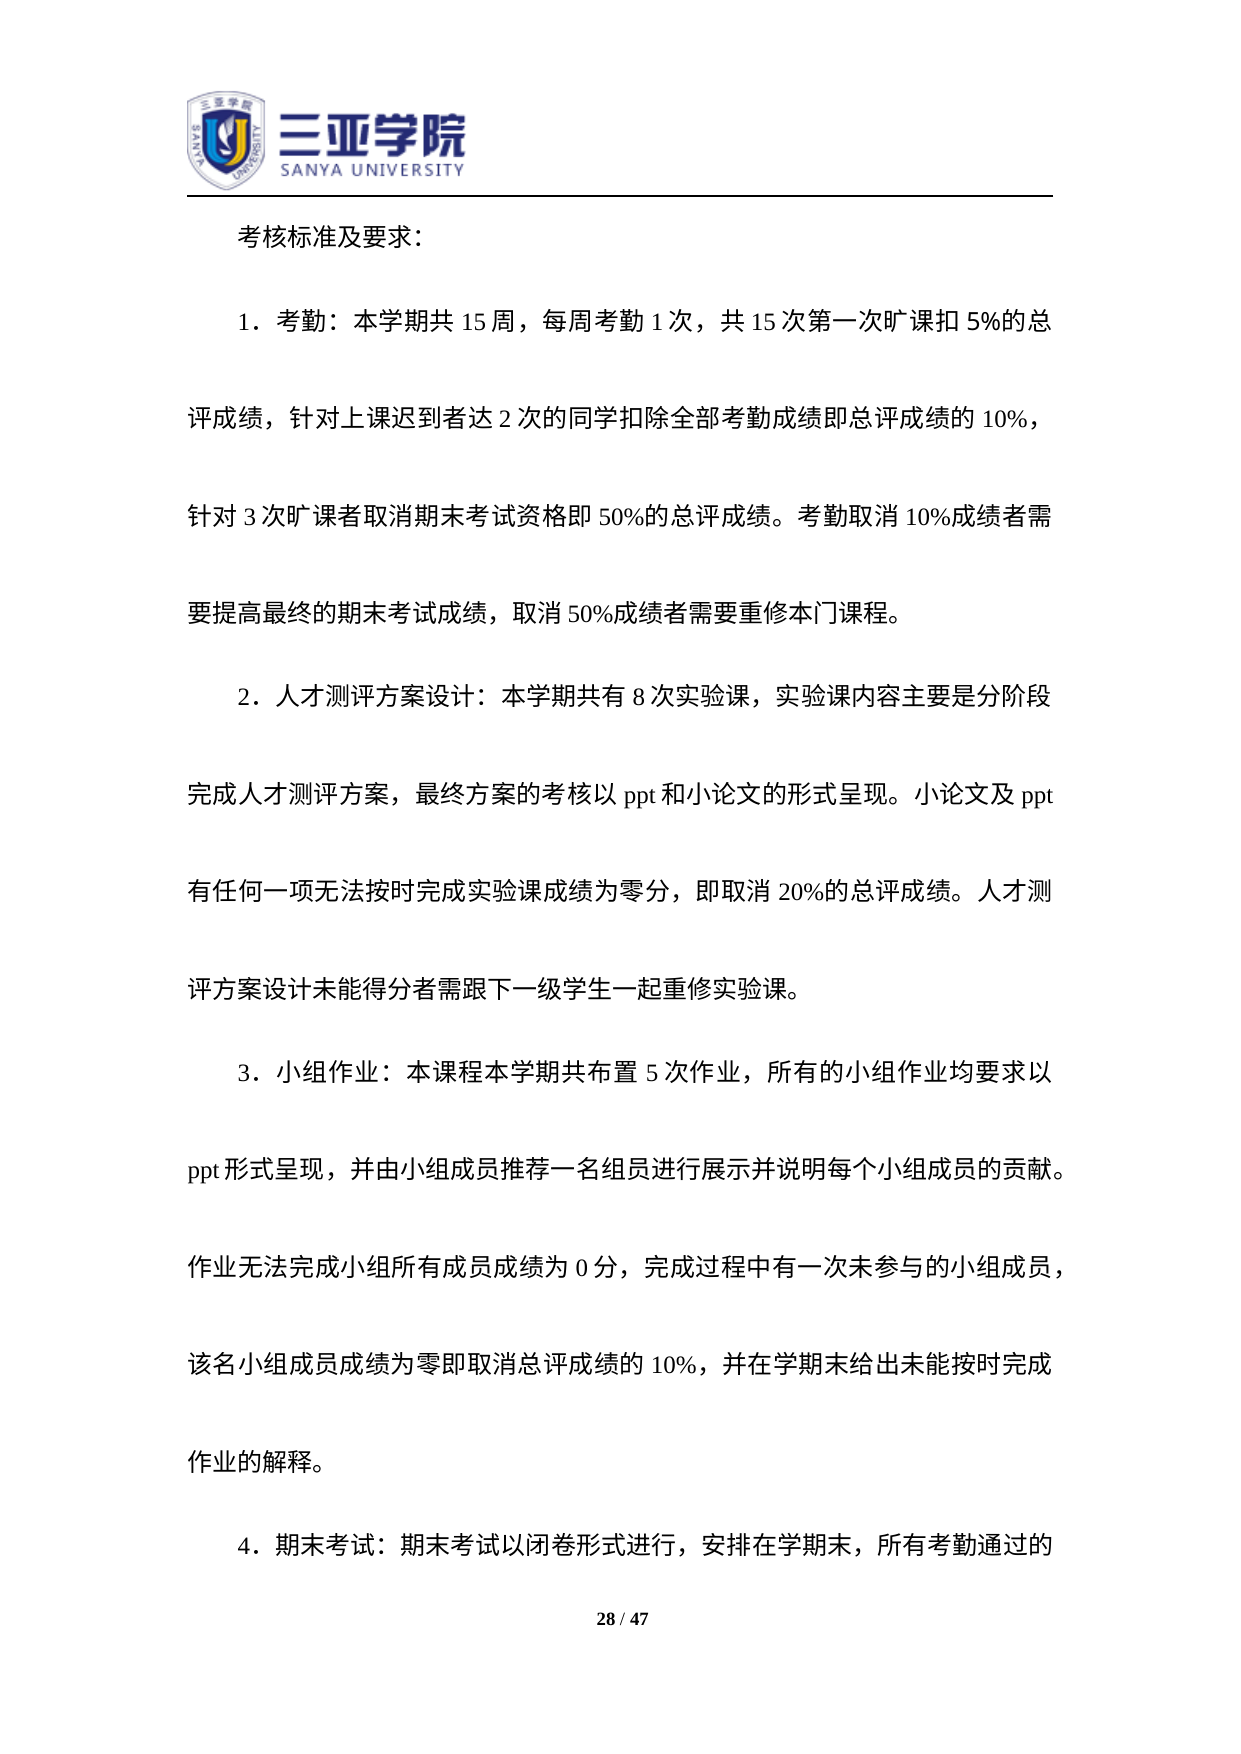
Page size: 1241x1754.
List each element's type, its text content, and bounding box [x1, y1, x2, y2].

text 3．小组作业：本课程本学期共布置5次作业，所有的小组作业均要求以ppt形式呈现，并由小组成员推荐一名组员进行展示并说明每个小组成员的贡献。作业无法完成小组所有成员成绩为0分，完成过程中有一次未参与的小组成员，该名小组成员成绩为零即取消总评成绩的10%，并在学期末给出未能按时完成作业的解释。 [187, 1038, 1053, 1493]
text 考核标准及要求： [187, 203, 1053, 268]
text 2．人才测评方案设计：本学期共有8次实验课，实验课内容主要是分阶段完成人才测评方案，最终方案的考核以ppt和小论文的形式呈现。小论文及ppt有任何一项无法按时完成实验课成绩为零分，即取消20%的总评成绩。人才测评方案设计未能得分者需跟下一级学生一起重修实验课。 [187, 662, 1053, 1020]
text 1．考勤：本学期共15周，每周考勤1次，共15次第一次旷课扣5%的总评成绩，针对上课迟到者达2次的同学扣除全部考勤成绩即总评成绩的10%，针对3次旷课者取消期末考试资格即50%的总评成绩。考勤取消10%成绩者需要提高最终的期末考试成绩，取消50%成绩者需要重修本门课程。 [187, 287, 1053, 644]
picture [187, 88, 485, 194]
text 4．期末考试：期末考试以闭卷形式进行，安排在学期末，所有考勤通过的学生均可参加考试，考试过程中作弊者总评成绩为零，总评成绩为零的同学需跟下一级同学重修本门课程，期末考试不合格者需参加本门课程的补考。 [187, 1511, 1053, 1576]
